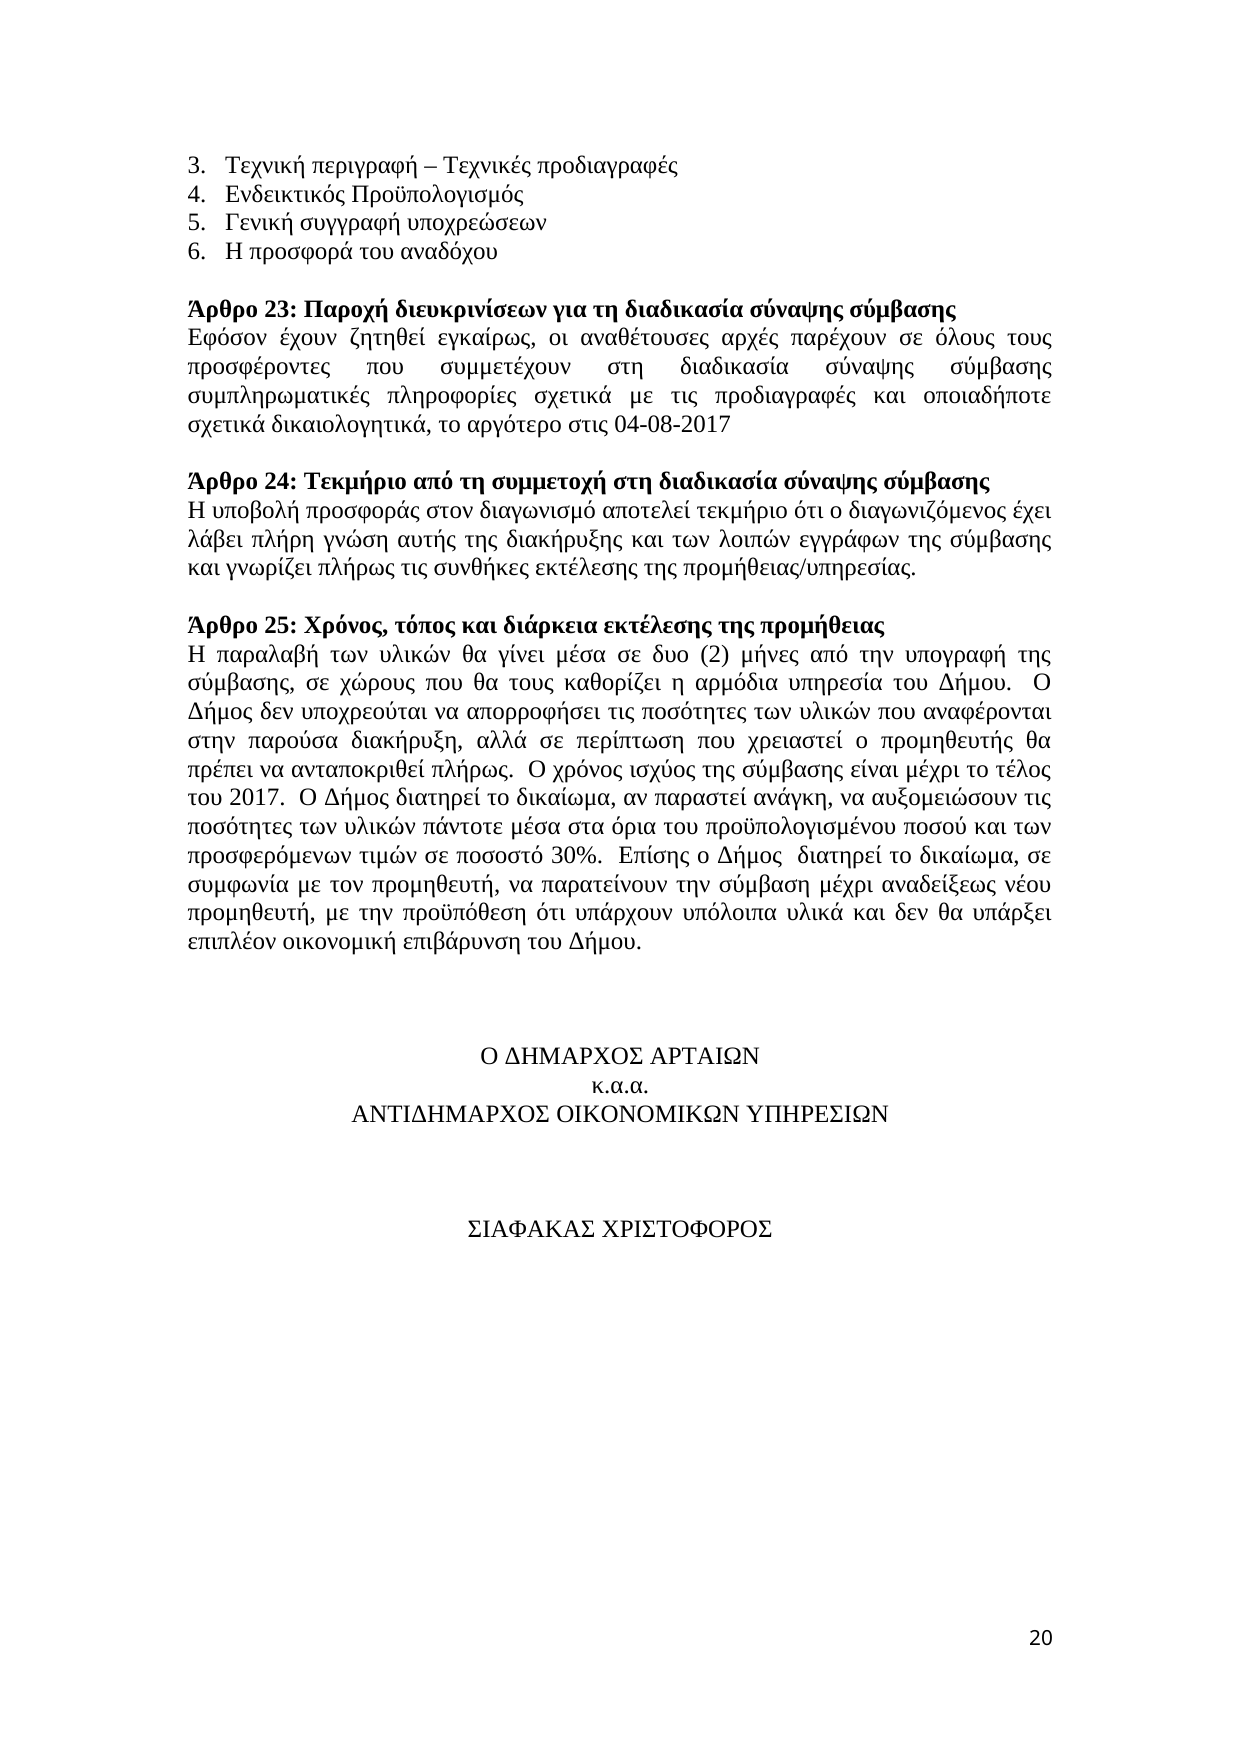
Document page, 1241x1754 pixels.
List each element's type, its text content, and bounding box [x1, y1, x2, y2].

list Γενική συγγραφή υποχρεώσεων [187, 207, 1053, 236]
list Η προσφορά του αναδόχου [187, 236, 1053, 265]
text Ο ΔΗΜΑΡΧΟΣ ΑΡΤΑΙΩΝ [187, 1041, 1053, 1070]
text Η παραλαβή των υλικών θα γίνει μέσα σε δυο (2) μήνες από την υπογραφή της σύμβασης, σε χώρους που θα τους καθορίζει η αρμόδια υπηρεσία του Δήμου. Ο Δήμος δεν υποχρεούται να απορροφήσει τις ποσότητες των υλικών που αναφέρονται στην παρούσα διακήρυξη, αλλά σε περίπτωση που χρειαστεί ο προμηθευτής θα πρέπει να ανταποκριθεί πλήρως. Ο χρόνος ισχύος της σύμβασης είναι μέχρι το τέλος του 2017. Ο Δήμος διατηρεί το δικαίωμα, αν παραστεί ανάγκη, να αυξομειώσουν τις ποσότητες των υλικών πάντοτε μέσα στα όρια του προϋπολογισμένου ποσού και των προσφερόμενων τιμών σε ποσοστό 30%. Επίσης ο Δήμος διατηρεί το δικαίωμα, σε συμφωνία με τον προμηθευτή, να παρατείνουν την σύμβαση μέχρι αναδείξεως νέου προμηθευτή, με την προϋπόθεση ότι υπάρχουν υπόλοιπα υλικά και δεν θα υπάρξει επιπλέον οικονομική επιβάρυνση του Δήμου. [187, 639, 1053, 955]
text Άρθρο 24: Τεκμήριο από τη συμμετοχή στη διαδικασία σύναψης σύμβασης [187, 466, 1053, 495]
text Εφόσον έχουν ζητηθεί εγκαίρως, οι αναθέτουσες αρχές παρέχουν σε όλους τους προσφέροντες που συμμετέχουν στη διαδικασία σύναψης σύμβασης συμπληρωματικές πληροφορίες σχετικά με τις προδιαγραφές και οποιαδήποτε σχετικά δικαιολογητικά, το αργότερο στις 04-08-2017 [187, 322, 1053, 437]
text Άρθρο 23: Παροχή διευκρινίσεων για τη διαδικασία σύναψης σύμβασης [187, 294, 1053, 322]
text κ.α.α. [187, 1070, 1053, 1099]
text ΣΙΑΦΑΚΑΣ ΧΡΙΣΤΟΦΟΡΟΣ [187, 1214, 1053, 1242]
text Άρθρο 25: Χρόνος, τόπος και διάρκεια εκτέλεσης της προμήθειας [187, 610, 1053, 639]
list Τεχνική περιγραφή – Τεχνικές προδιαγραφές [187, 150, 1053, 179]
list Ενδεικτικός Προϋπολογισμός [187, 179, 1053, 207]
text Η υποβολή προσφοράς στον διαγωνισμό αποτελεί τεκμήριο ότι ο διαγωνιζόμενος έχει λάβει πλήρη γνώση αυτής της διακήρυξης και των λοιπών εγγράφων της σύμβασης και γνωρίζει πλήρως τις συνθήκες εκτέλεσης της προμήθειας/υπηρεσίας. [187, 495, 1053, 581]
text ΑΝΤΙΔΗΜΑΡΧΟΣ ΟΙΚΟΝΟΜΙΚΩΝ ΥΠΗΡΕΣΙΩΝ [187, 1099, 1053, 1127]
